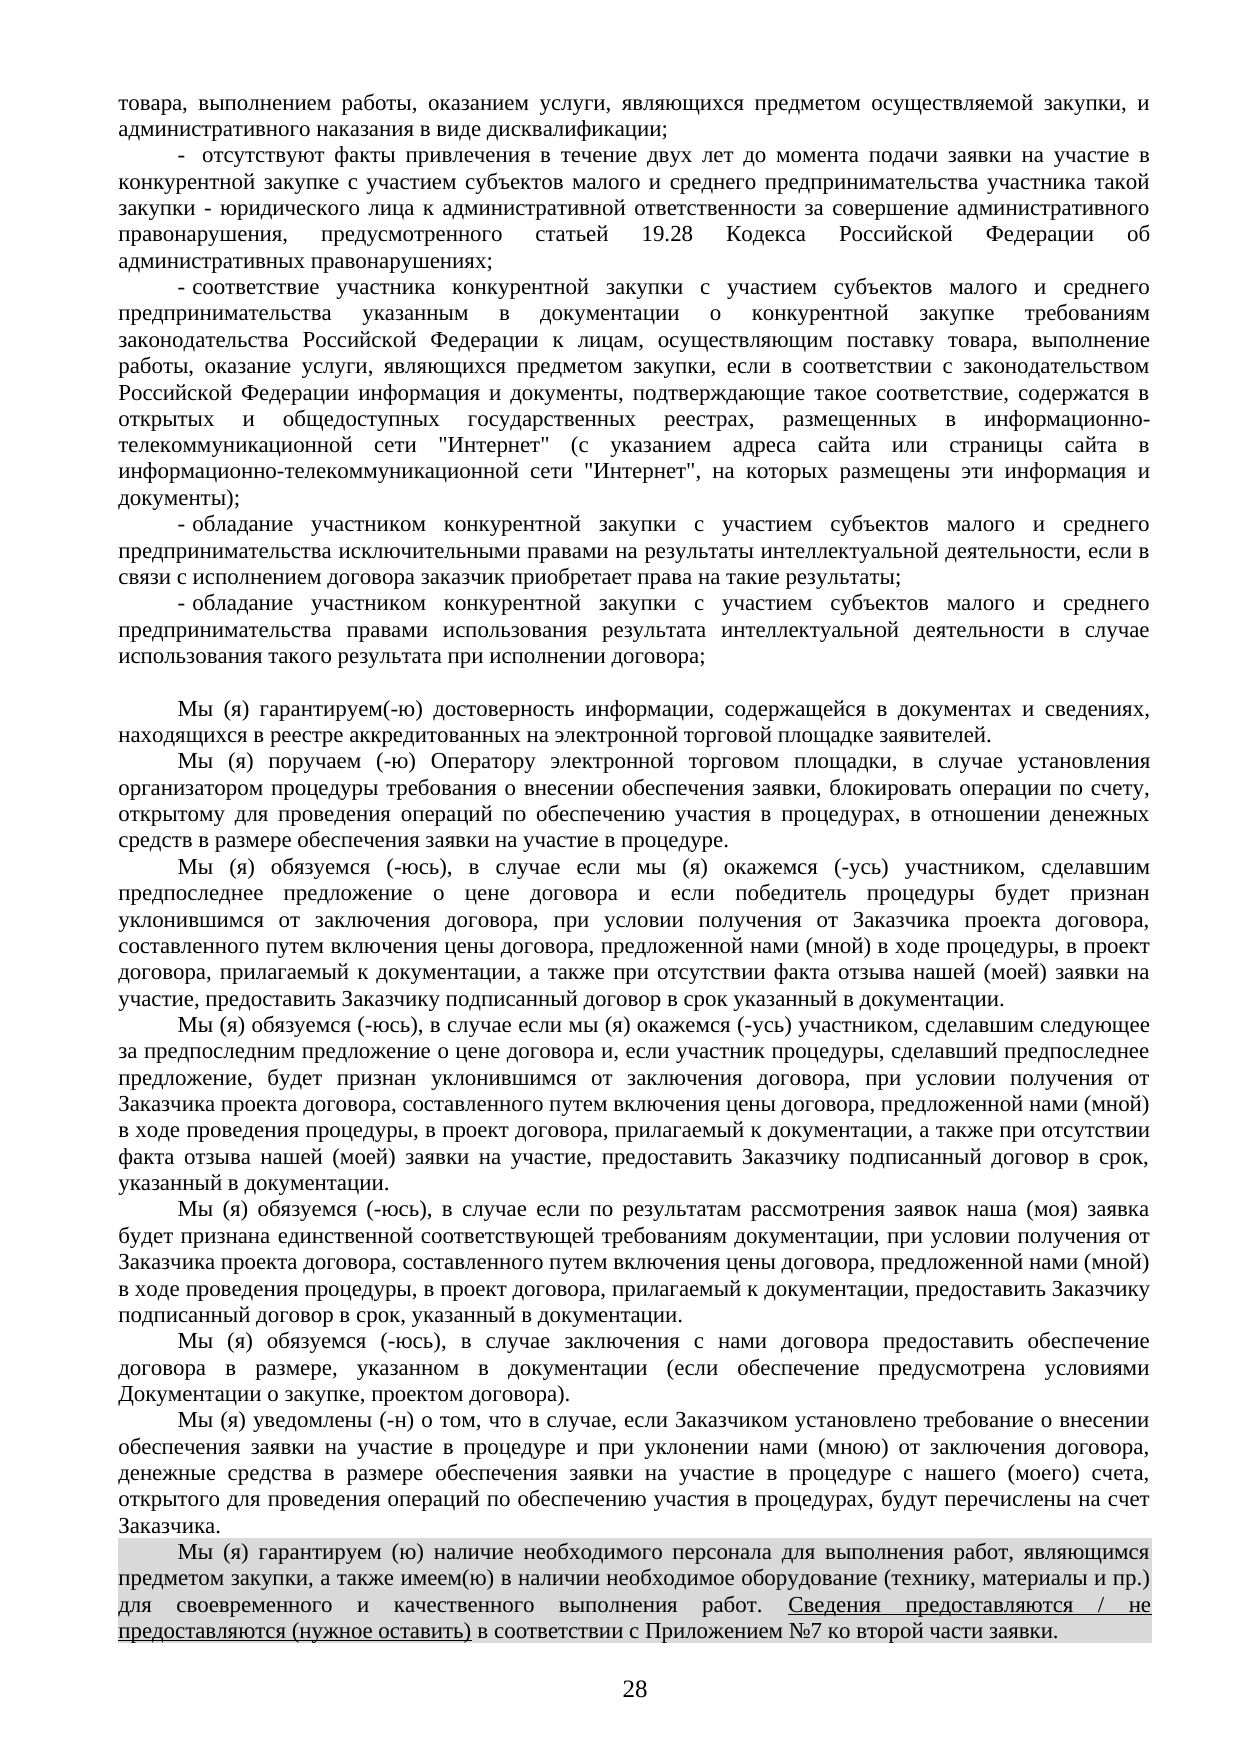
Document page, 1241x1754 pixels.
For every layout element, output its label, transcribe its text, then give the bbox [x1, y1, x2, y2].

text Мы (я) гарантируем (ю) наличие необходимого персонала для выполнения работ, являющимся предметом закупки, а также имеем(ю) в наличии необходимое оборудование (технику, материалы и пр.) для своевременного и качественного выполнения работ. Сведения предоставляются / не предоставляются (нужное оставить) в соответствии с Приложением №7 ко второй части заявки. [118, 1538, 1152, 1643]
text Мы (я) обязуемся (-юсь), в случае если мы (я) окажемся (-усь) участником, сделавшим следующее за предпоследним предложение о цене договора и, если участник процедуры, сделавший предпоследнее предложение, будет признан уклонившимся от заключения договора, при условии получения от Заказчика проекта договора, составленного путем включения цены договора, предложенной нами (мной) в ходе проведения процедуры, в проект договора, прилагаемый к документации, а также при отсутствии факта отзыва нашей (моей) заявки на участие, предоставить Заказчику подписанный договор в срок, указанный в документации. [118, 1011, 1152, 1196]
list обладание участником конкурентной закупки с участием субъектов малого и среднего предпринимательства правами использования результата интеллектуальной деятельности в случае использования такого результата при исполнении договора; [118, 589, 1152, 668]
list соответствие участника конкурентной закупки с участием субъектов малого и среднего предпринимательства указанным в документации о конкурентной закупке требованиям законодательства Российской Федерации к лицам, осуществляющим поставку товара, выполнение работы, оказание услуги, являющихся предметом закупки, если в соответствии с законодательством Российской Федерации информация и документы, подтверждающие такое соответствие, содержатся в открытых и общедоступных государственных реестрах, размещенных в информационно-телекоммуникационной сети "Интернет" (с указанием адреса сайта или страницы сайта в информационно-телекоммуникационной сети "Интернет", на которых размещены эти информация и документы); [118, 273, 1152, 510]
text Мы (я) обязуемся (-юсь), в случае если мы (я) окажемся (-усь) участником, сделавшим предпоследнее предложение о цене договора и если победитель процедуры будет признан уклонившимся от заключения договора, при условии получения от Заказчика проекта договора, составленного путем включения цены договора, предложенной нами (мной) в ходе процедуры, в проект договора, прилагаемый к документации, а также при отсутствии факта отзыва нашей (моей) заявки на участие, предоставить Заказчику подписанный договор в срок указанный в документации. [118, 853, 1152, 1011]
text Мы (я) обязуемся (-юсь), в случае если по результатам рассмотрения заявок наша (моя) заявка будет признана единственной соответствующей требованиям документации, при условии получения от Заказчика проекта договора, составленного путем включения цены договора, предложенной нами (мной) в ходе проведения процедуры, в проект договора, прилагаемый к документации, предоставить Заказчику подписанный договор в срок, указанный в документации. [118, 1196, 1152, 1327]
text Мы (я) обязуемся (-юсь), в случае заключения с нами договора предоставить обеспечение договора в размере, указанном в документации (если обеспечение предусмотрена условиями Документации о закупке, проектом договора). [118, 1327, 1152, 1406]
text Мы (я) гарантируем(-ю) достоверность информации, содержащейся в документах и сведениях, находящихся в реестре аккредитованных на электронной торговой площадке заявителей. [118, 695, 1152, 747]
text Мы (я) поручаем (-ю) Оператору электронной торговом площадки, в случае установления организатором процедуры требования о внесении обеспечения заявки, блокировать операции по счету, открытому для проведения операций по обеспечению участия в процедурах, в отношении денежных средств в размере обеспечения заявки на участие в процедуре. [118, 747, 1152, 853]
list обладание участником конкурентной закупки с участием субъектов малого и среднего предпринимательства исключительными правами на результаты интеллектуальной деятельности, если в связи с исполнением договора заказчик приобретает права на такие результаты; [118, 510, 1152, 589]
text Мы (я) уведомлены (-н) о том, что в случае, если Заказчиком установлено требование о внесении обеспечения заявки на участие в процедуре и при уклонении нами (мною) от заключения договора, денежные средства в размере обеспечения заявки на участие в процедуре с нашего (моего) счета, открытого для проведения операций по обеспечению участия в процедурах, будут перечислены на счет Заказчика. [118, 1406, 1152, 1538]
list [118, 89, 1152, 141]
list отсутствуют факты привлечения в течение двух лет до момента подачи заявки на участие в конкурентной закупке с участием субъектов малого и среднего предпринимательства участника такой закупки - юридического лица к административной ответственности за совершение административного правонарушения, предусмотренного статьей 19.28 Кодекса Российской Федерации об административных правонарушениях; [118, 141, 1152, 273]
